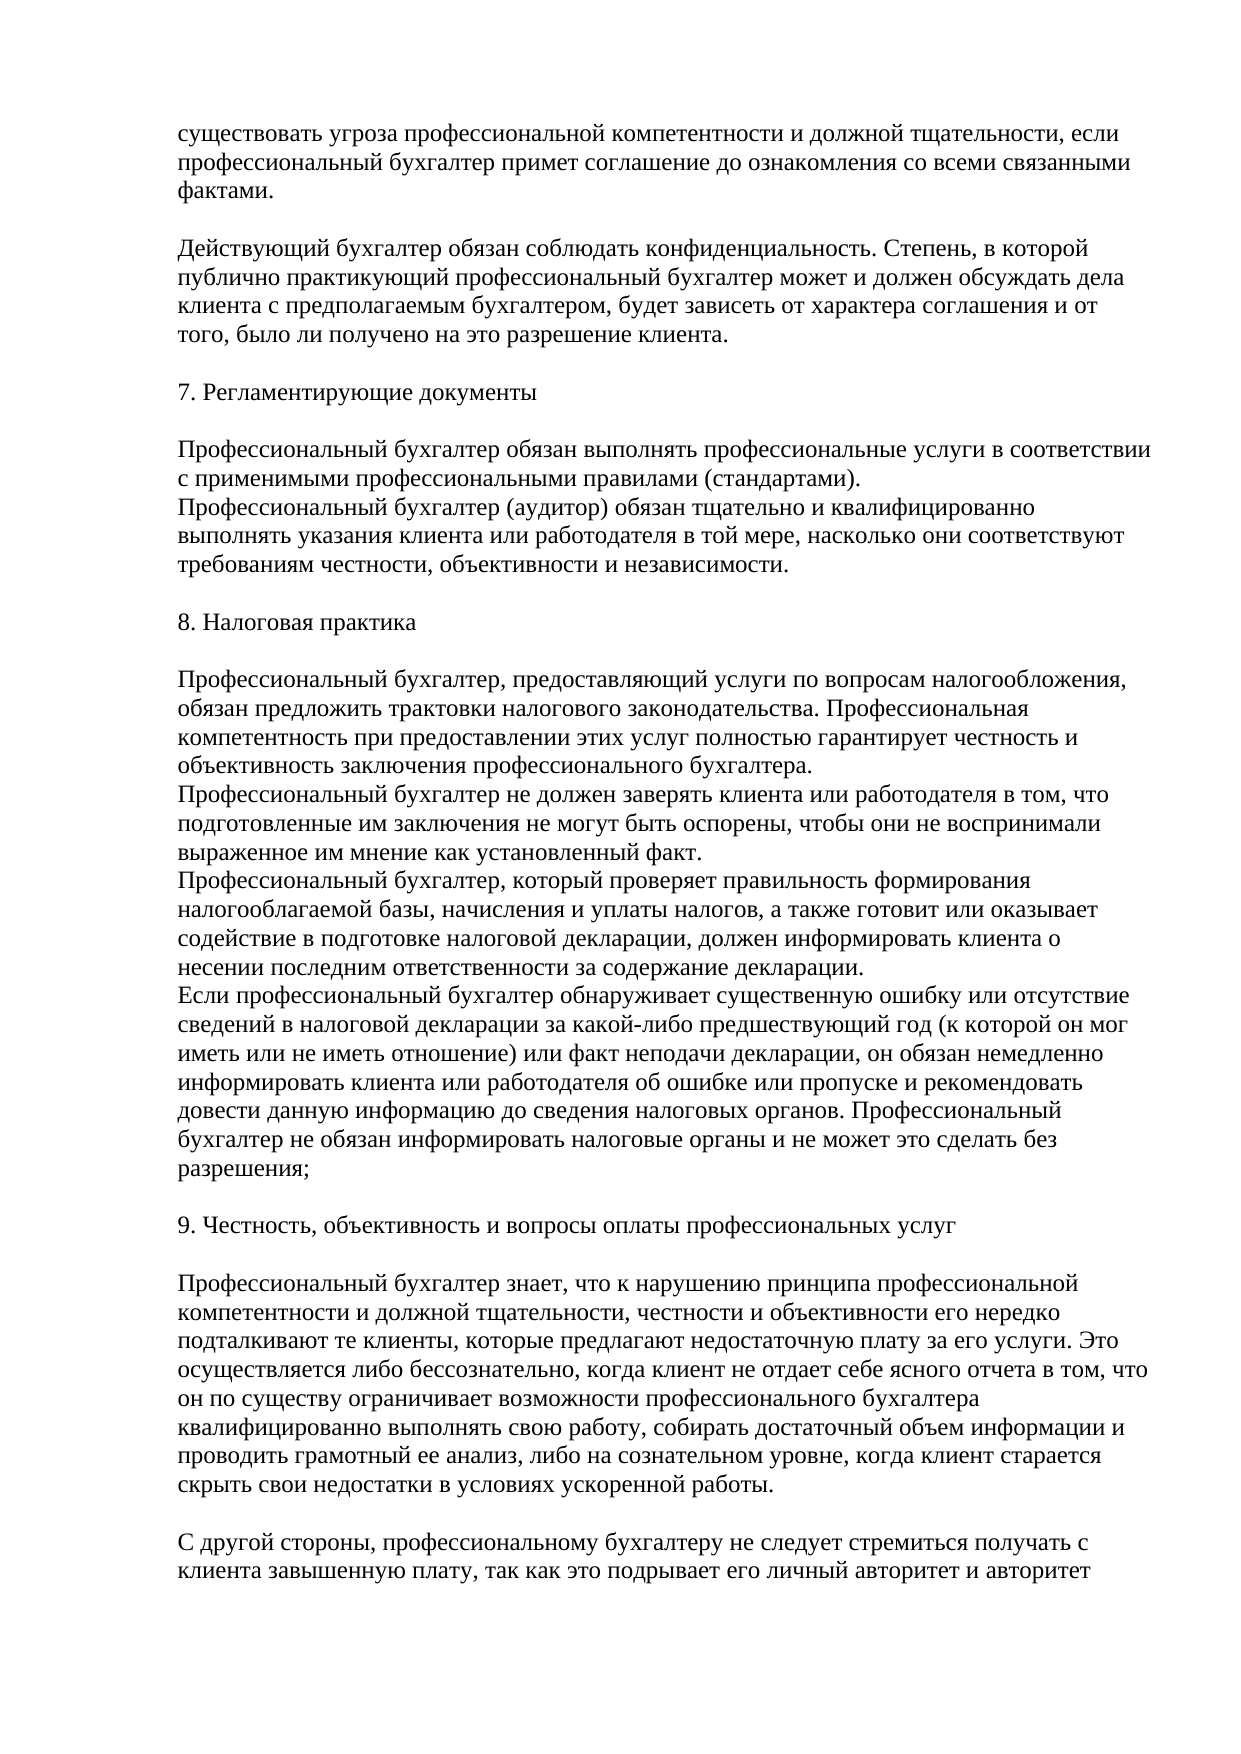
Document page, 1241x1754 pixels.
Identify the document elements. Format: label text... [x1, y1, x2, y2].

text Если профессиональный бухгалтер обнаруживает существенную ошибку или отсутствие сведений в налоговой декларации за какой-либо предшествующий год (к которой он мог иметь или не иметь отношение) или факт неподачи декларации, он обязан немедленно информировать клиента или работодателя об ошибке или пропуске и рекомендовать довести данную информацию до сведения налоговых органов. Профессиональный бухгалтер не обязан информировать налоговые органы и не может это сделать без разрешения; [177, 981, 1152, 1182]
text 7. Регламентирующие документы [177, 377, 1152, 406]
text Профессиональный бухгалтер, предоставляющий услуги по вопросам налогообложения, обязан предложить трактовки налогового законодательства. Профессиональная компетентность при предоставлении этих услуг полностью гарантирует честность и объективность заключения профессионального бухгалтера. [177, 664, 1152, 779]
text Действующий бухгалтер обязан соблюдать конфиденциальность. Степень, в которой публично практикующий профессиональный бухгалтер может и должен обсуждать дела клиента с предполагаемым бухгалтером, будет зависеть от характера соглашения и от того, было ли получено на это разрешение клиента. [177, 233, 1152, 348]
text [177, 118, 1152, 204]
text 8. Налоговая практика [177, 607, 1152, 636]
text Профессиональный бухгалтер знает, что к нарушению принципа профессиональной компетентности и должной тщательности, честности и объективности его нередко подталкивают те клиенты, которые предлагают недостаточную плату за его услуги. Это осуществляется либо бессознательно, когда клиент не отдает себе ясного отчета в том, что он по существу ограничивает возможности профессионального бухгалтера квалифицированно выполнять свою работу, собирать достаточный объем информации и проводить грамотный ее анализ, либо на сознательном уровне, когда клиент старается скрыть свои недостатки в условиях ускоренной работы. [177, 1268, 1152, 1498]
text Профессиональный бухгалтер обязан выполнять профессиональные услуги в соответствии с применимыми профессиональными правилами (стандартами). [177, 434, 1152, 492]
text Профессиональный бухгалтер не должен заверять клиента или работодателя в том, что подготовленные им заключения не могут быть оспорены, чтобы они не воспринимали выраженное им мнение как установленный факт. [177, 779, 1152, 866]
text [177, 1527, 1152, 1584]
text Профессиональный бухгалтер, который проверяет правильность формирования налогооблагаемой базы, начисления и уплаты налогов, а также готовит или оказывает содействие в подготовке налоговой декларации, должен информировать клиента о несении последним ответственности за содержание декларации. [177, 866, 1152, 981]
text Профессиональный бухгалтер (аудитор) обязан тщательно и квалифицированно выполнять указания клиента или работодателя в той мере, насколько они соответствуют требованиям честности, объективности и независимости. [177, 492, 1152, 578]
text 9. Честность, объективность и вопросы оплаты профессиональных услуг [177, 1211, 1152, 1239]
